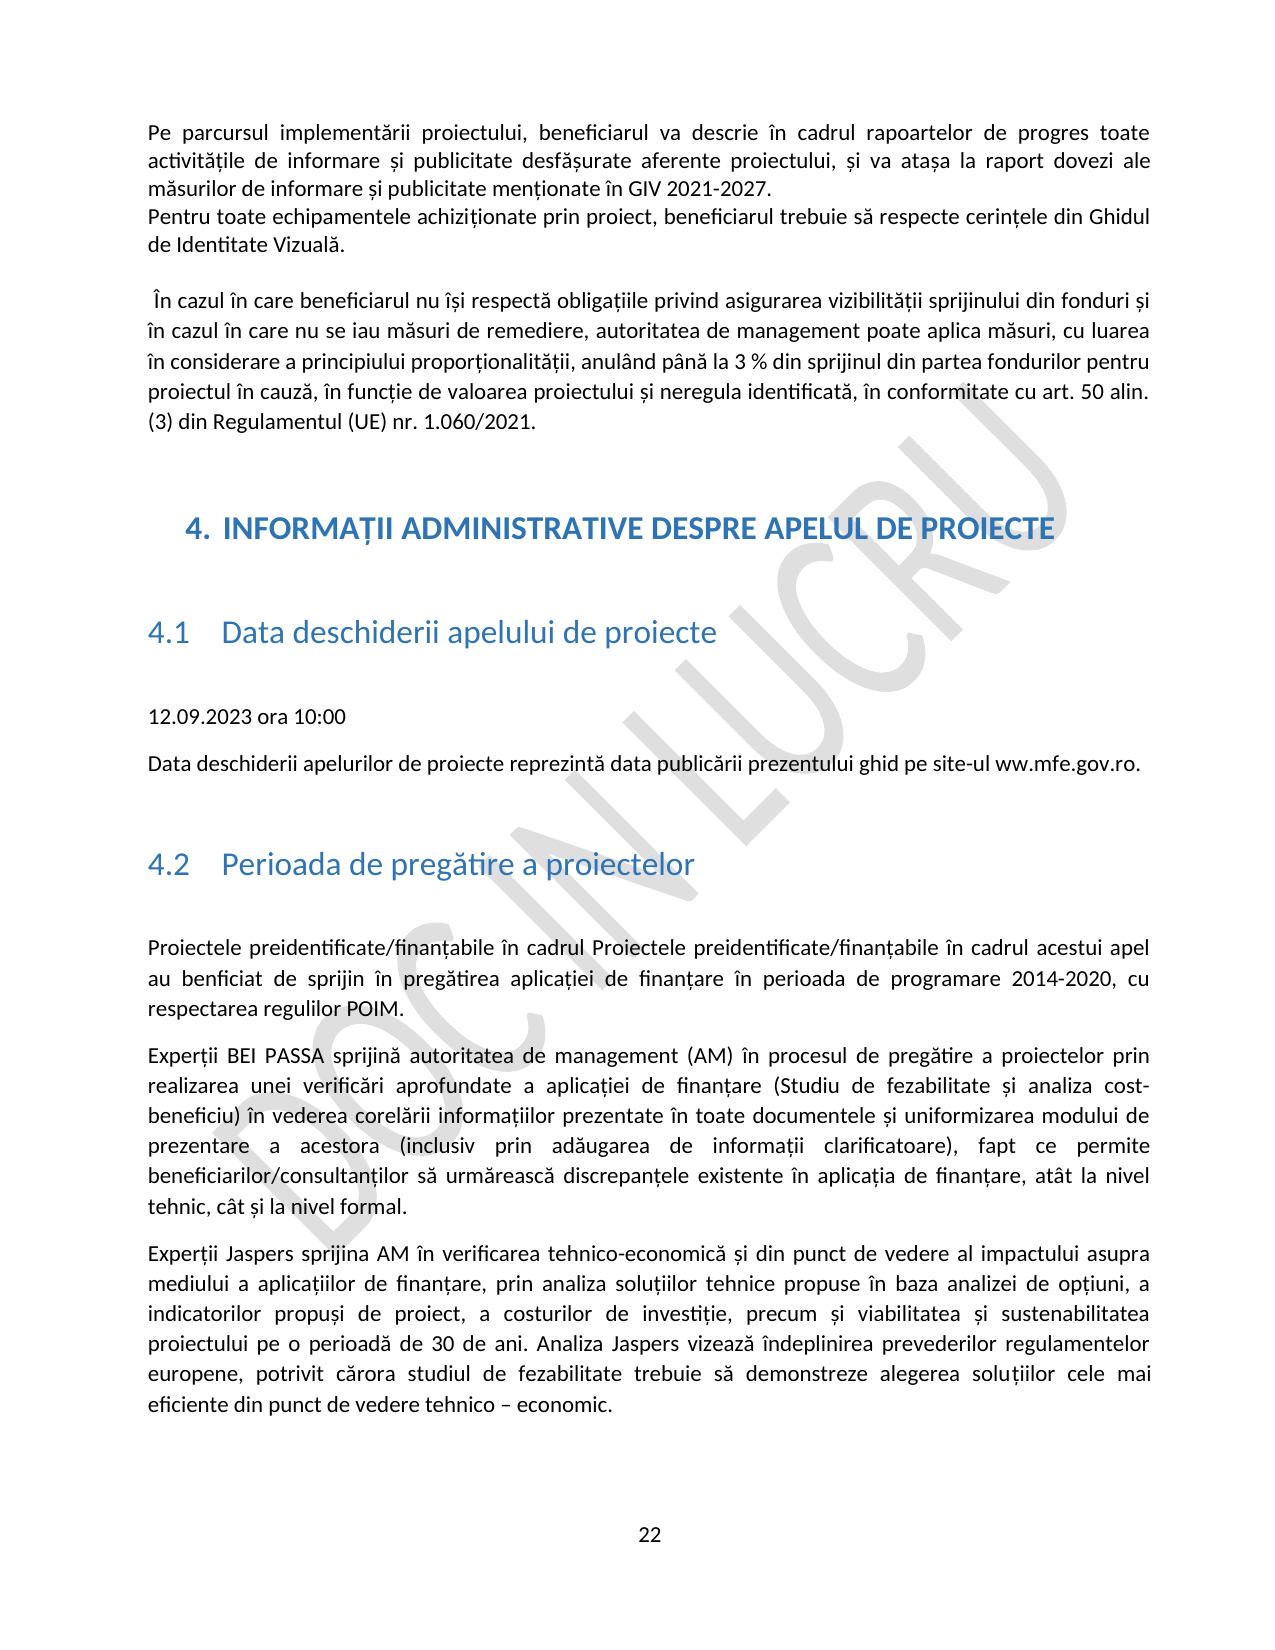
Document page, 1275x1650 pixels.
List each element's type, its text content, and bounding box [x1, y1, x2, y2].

text Experții BEI PASSA sprijină autoritatea de management (AM) în procesul de pregătire a proiectelor prin realizarea unei verificări aprofundate a aplicației de finanțare (Studiu de fezabilitate și analiza cost-beneficiu) în vederea corelării informațiilor prezentate în toate documentele și uniformizarea modului de prezentare a acestora (inclusiv prin adăugarea de informații clarificatoare), fapt ce permite beneficiarilor/consultanților să urmărească discrepanțele existente în aplicația de finanțare, atât la nivel tehnic, cât și la nivel formal. [148, 1041, 1152, 1220]
text Experții Jaspers sprijina AM în verificarea tehnico-economică și din punct de vedere al impactului asupra mediului a aplicațiilor de finanțare, prin analiza soluțiilor tehnice propuse în baza analizei de opțiuni, a indicatorilor propuși de proiect, a costurilor de investiție, precum și viabilitatea și sustenabilitatea proiectului pe o perioadă de 30 de ani. Analiza Jaspers vizează îndeplinirea prevederilor regulamentelor europene, potrivit cărora studiul de fezabilitate trebuie să demonstreze alegerea soluţiilor cele mai eficiente din punct de vedere tehnico – economic. [148, 1239, 1152, 1418]
text Pe parcursul implementării proiectului, beneficiarul va descrie în cadrul rapoartelor de progres toate activităţile de informare şi publicitate desfăşurate aferente proiectului, şi va ataşa la raport dovezi ale măsurilor de informare și publicitate menționate în GIV 2021-2027. [148, 118, 1152, 202]
text 12.09.2023 ora 10:00 [148, 702, 1152, 730]
text Pentru toate echipamentele achiziţionate prin proiect, beneficiarul trebuie să respecte cerințele din Ghidul de Identitate Vizuală. [148, 202, 1152, 258]
text Proiectele preidentificate/finanțabile în cadrul Proiectele preidentificate/finanțabile în cadrul acestui apel au benficiat de sprijin în pregătirea aplicației de finanțare în perioada de programare 2014-2020, cu respectarea regulilor POIM. [148, 933, 1152, 1022]
subtitle Perioada de pregătire a proiectelor [148, 843, 1152, 883]
text În cazul în care beneficiarul nu își respectă obligațiile privind asigurarea vizibilității sprijinului din fonduri și în cazul în care nu se iau măsuri de remediere, autoritatea de management poate aplica măsuri, cu luarea în considerare a principiului proporționalității, anulând până la 3 % din sprijinul din partea fondurilor pentru proiectul în cauză, în funcție de valoarea proiectului și neregula identificată, în conformitate cu art. 50 alin. (3) din Regulamentul (UE) nr. 1.060/2021. [148, 286, 1152, 435]
text Data deschiderii apelurilor de proiecte reprezintă data publicării prezentului ghid pe site-ul ww.mfe.gov.ro. [148, 749, 1152, 777]
subtitle INFORMAȚII ADMINISTRATIVE DESPRE APELUL DE PROIECTE [185, 507, 1152, 548]
subtitle Data deschiderii apelului de proiecte [148, 611, 1152, 652]
